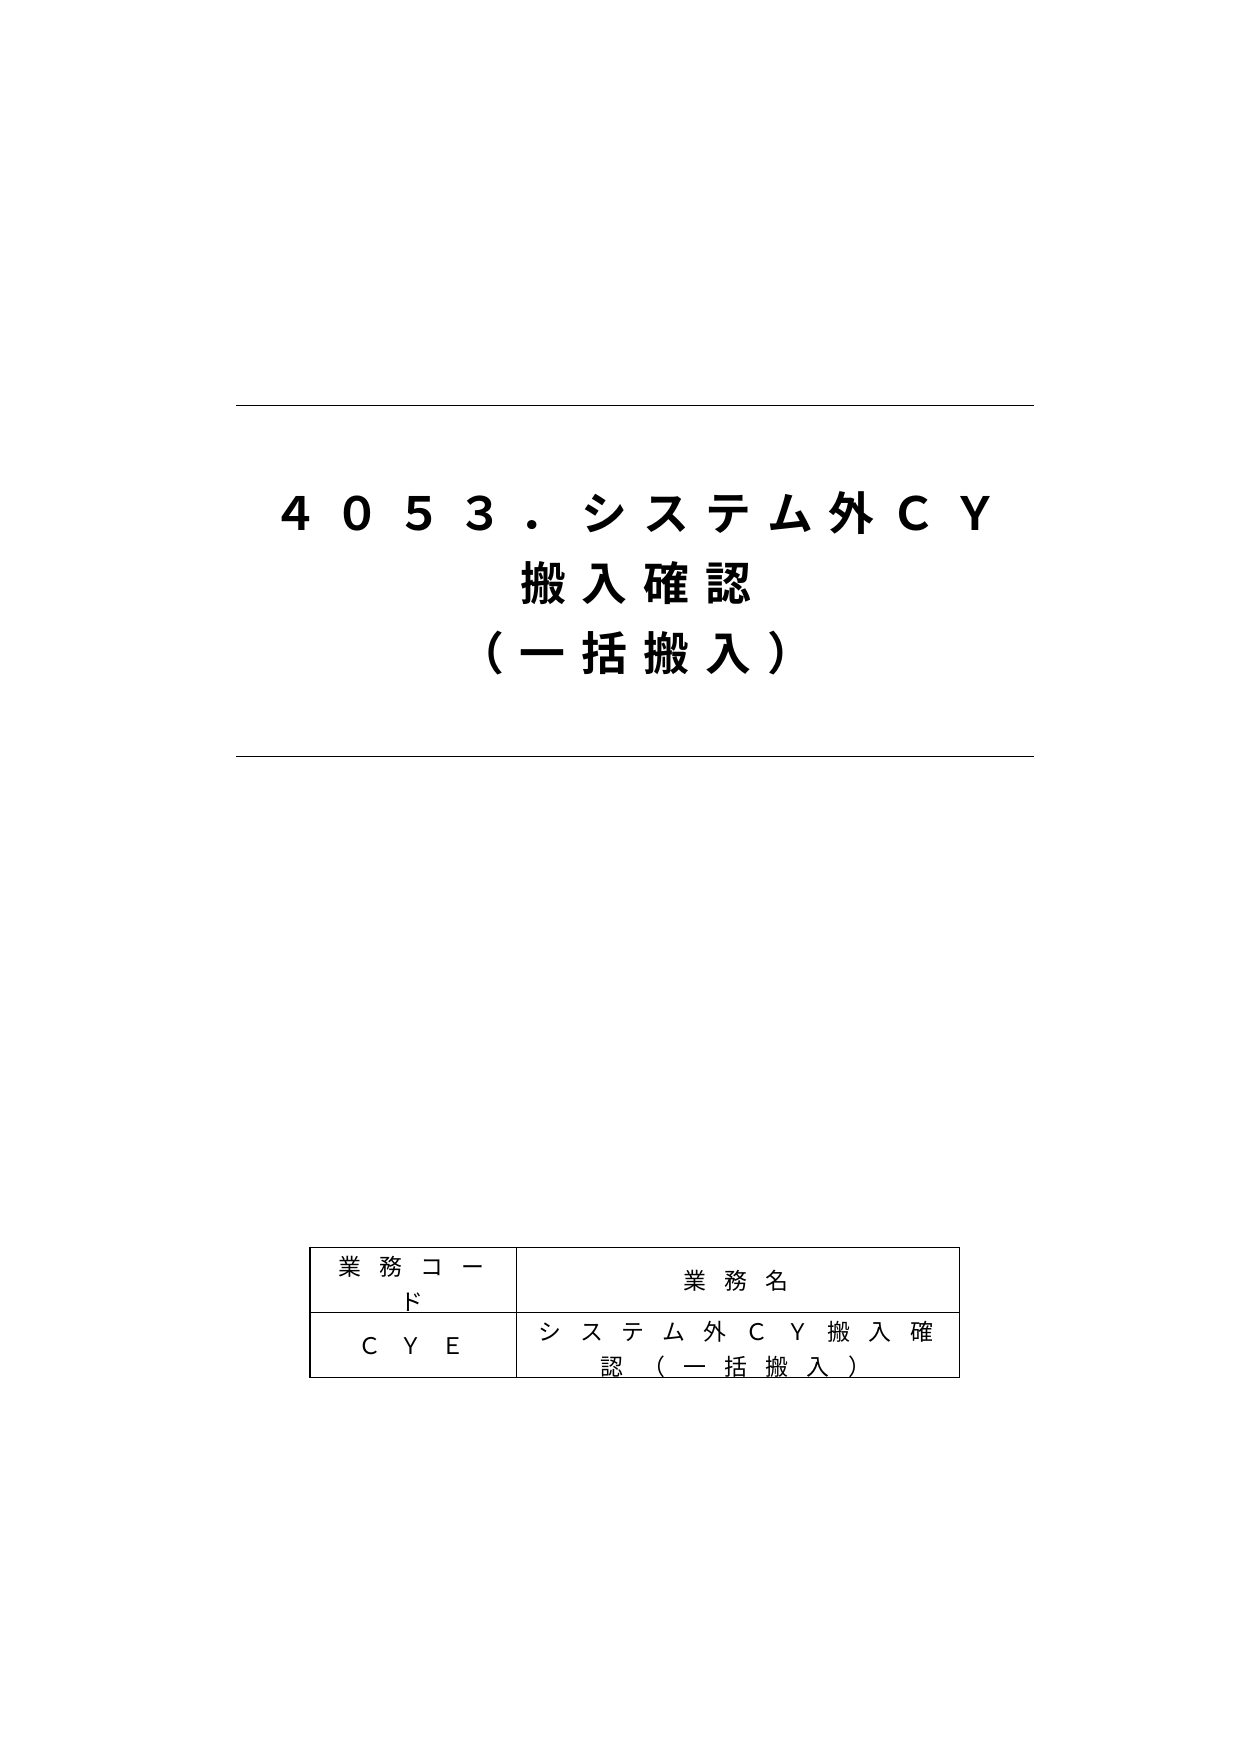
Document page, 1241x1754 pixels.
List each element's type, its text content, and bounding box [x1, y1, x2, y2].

table_header ４０５３．システム外ＣＹ搬入確認 （一括搬入） [236, 406, 1033, 756]
table_header 業務名 [517, 1248, 959, 1312]
table_cell ＣＹＥ [311, 1313, 516, 1377]
table_cell システム外ＣＹ搬入確認（一括搬入） [517, 1313, 959, 1377]
table_header 業務コード [311, 1248, 516, 1312]
